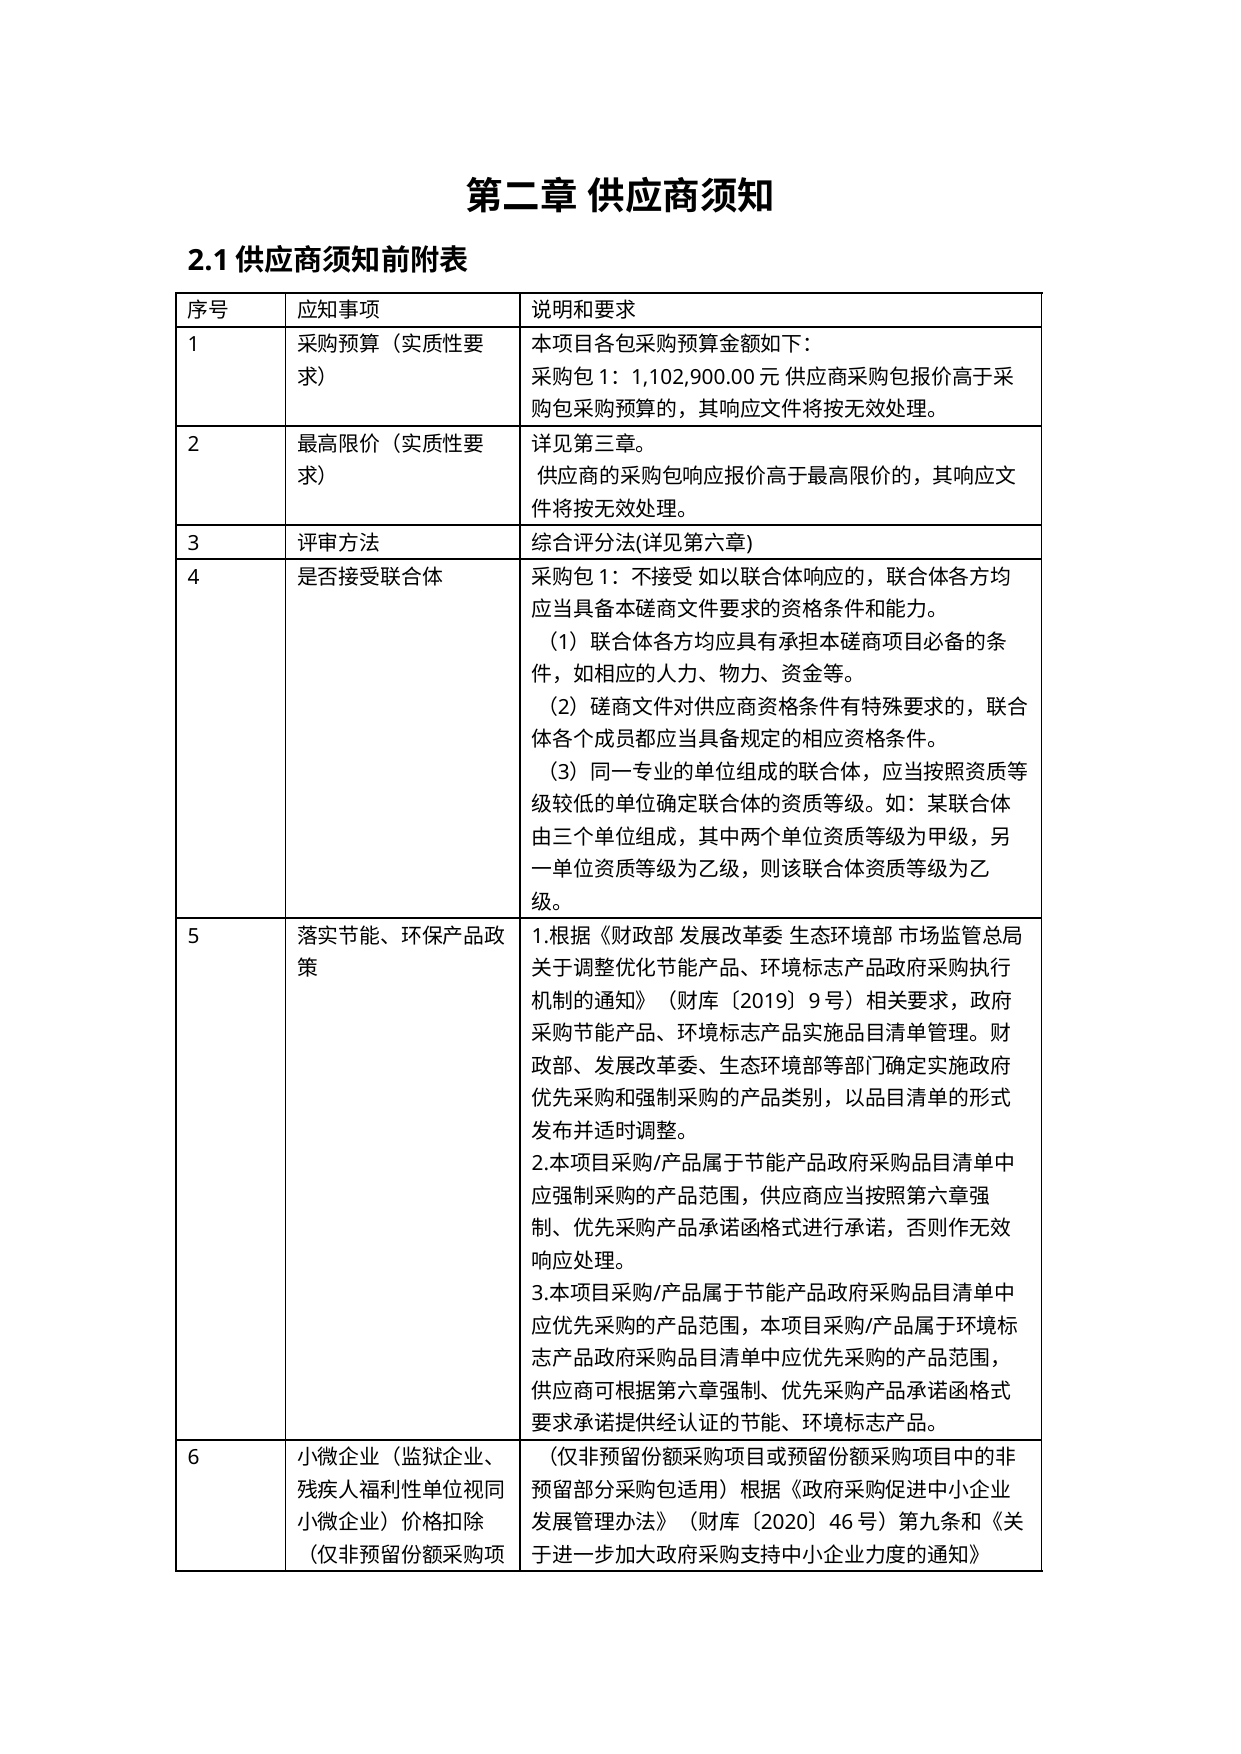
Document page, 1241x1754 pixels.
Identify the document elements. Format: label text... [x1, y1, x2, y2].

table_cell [521, 1441, 1041, 1570]
table_cell 落实节能、环保产品政策 [286, 919, 519, 1439]
table_header 应知事项 [286, 294, 519, 326]
table_cell 综合评分法(详见第六章) [521, 526, 1041, 558]
text 第二章 供应商须知 [187, 162, 1053, 227]
text 2.1供应商须知前附表 [187, 227, 1053, 292]
table_cell 5 [177, 919, 285, 1439]
table_cell 最高限价（实质性要求） [286, 427, 519, 524]
table_header 序号 [177, 294, 285, 326]
table_cell 3 [177, 526, 285, 558]
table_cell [286, 1441, 519, 1570]
table_cell 采购包1：不接受 如以联合体响应的，联合体各方均应当具备本磋商文件要求的资格条件和能力。 （1）联合体各方均应具有承担本磋商项目必备的条件，如相应的人力、物力、资金等。 （2）磋商文件对供应商资格条件有特殊要求的，联合体各个成员都应当具备规定的相应资格条件。 （3）同一专业的单位组成的联合体，应当按照资质等级较低的单位确定联合体的资质等级。如：某联合体由三个单位组成，其中两个单位资质等级为甲级，另一单位资质等级为乙级，则该联合体资质等级为乙级。 [521, 560, 1041, 917]
table_cell 本项目各包采购预算金额如下： 采购包1：1,102,900.00元 供应商采购包报价高于采购包采购预算的，其响应文件将按无效处理。 [521, 328, 1041, 425]
table_cell 采购预算（实质性要求） [286, 328, 519, 425]
table_cell 4 [177, 560, 285, 917]
table_cell 是否接受联合体 [286, 560, 519, 917]
table_cell 1.根据《财政部 发展改革委 生态环境部 市场监管总局关于调整优化节能产品、环境标志产品政府采购执行机制的通知》（财库〔2019〕9号）相关要求，政府采购节能产品、环境标志产品实施品目清单管理。财政部、发展改革委、生态环境部等部门确定实施政府优先采购和强制采购的产品类别，以品目清单的形式发布并适时调整。 2.本项目采购/产品属于节能产品政府采购品目清单中应强制采购的产品范围，供应商应当按照第六章强制、优先采购产品承诺函格式进行承诺，否则作无效响应处理。 3.本项目采购/产品属于节能产品政府采购品目清单中应优先采购的产品范围，本项目采购/产品属于环境标志产品政府采购品目清单中应优先采购的产品范围，供应商可根据第六章强制、优先采购产品承诺函格式要求承诺提供经认证的节能、环境标志产品。 [521, 919, 1041, 1439]
table_cell 2 [177, 427, 285, 524]
table_cell 评审方法 [286, 526, 519, 558]
table_cell 6 [177, 1441, 285, 1570]
table_header 说明和要求 [521, 294, 1041, 326]
table_cell 详见第三章。 供应商的采购包响应报价高于最高限价的，其响应文件将按无效处理。 [521, 427, 1041, 524]
table_cell 1 [177, 328, 285, 425]
